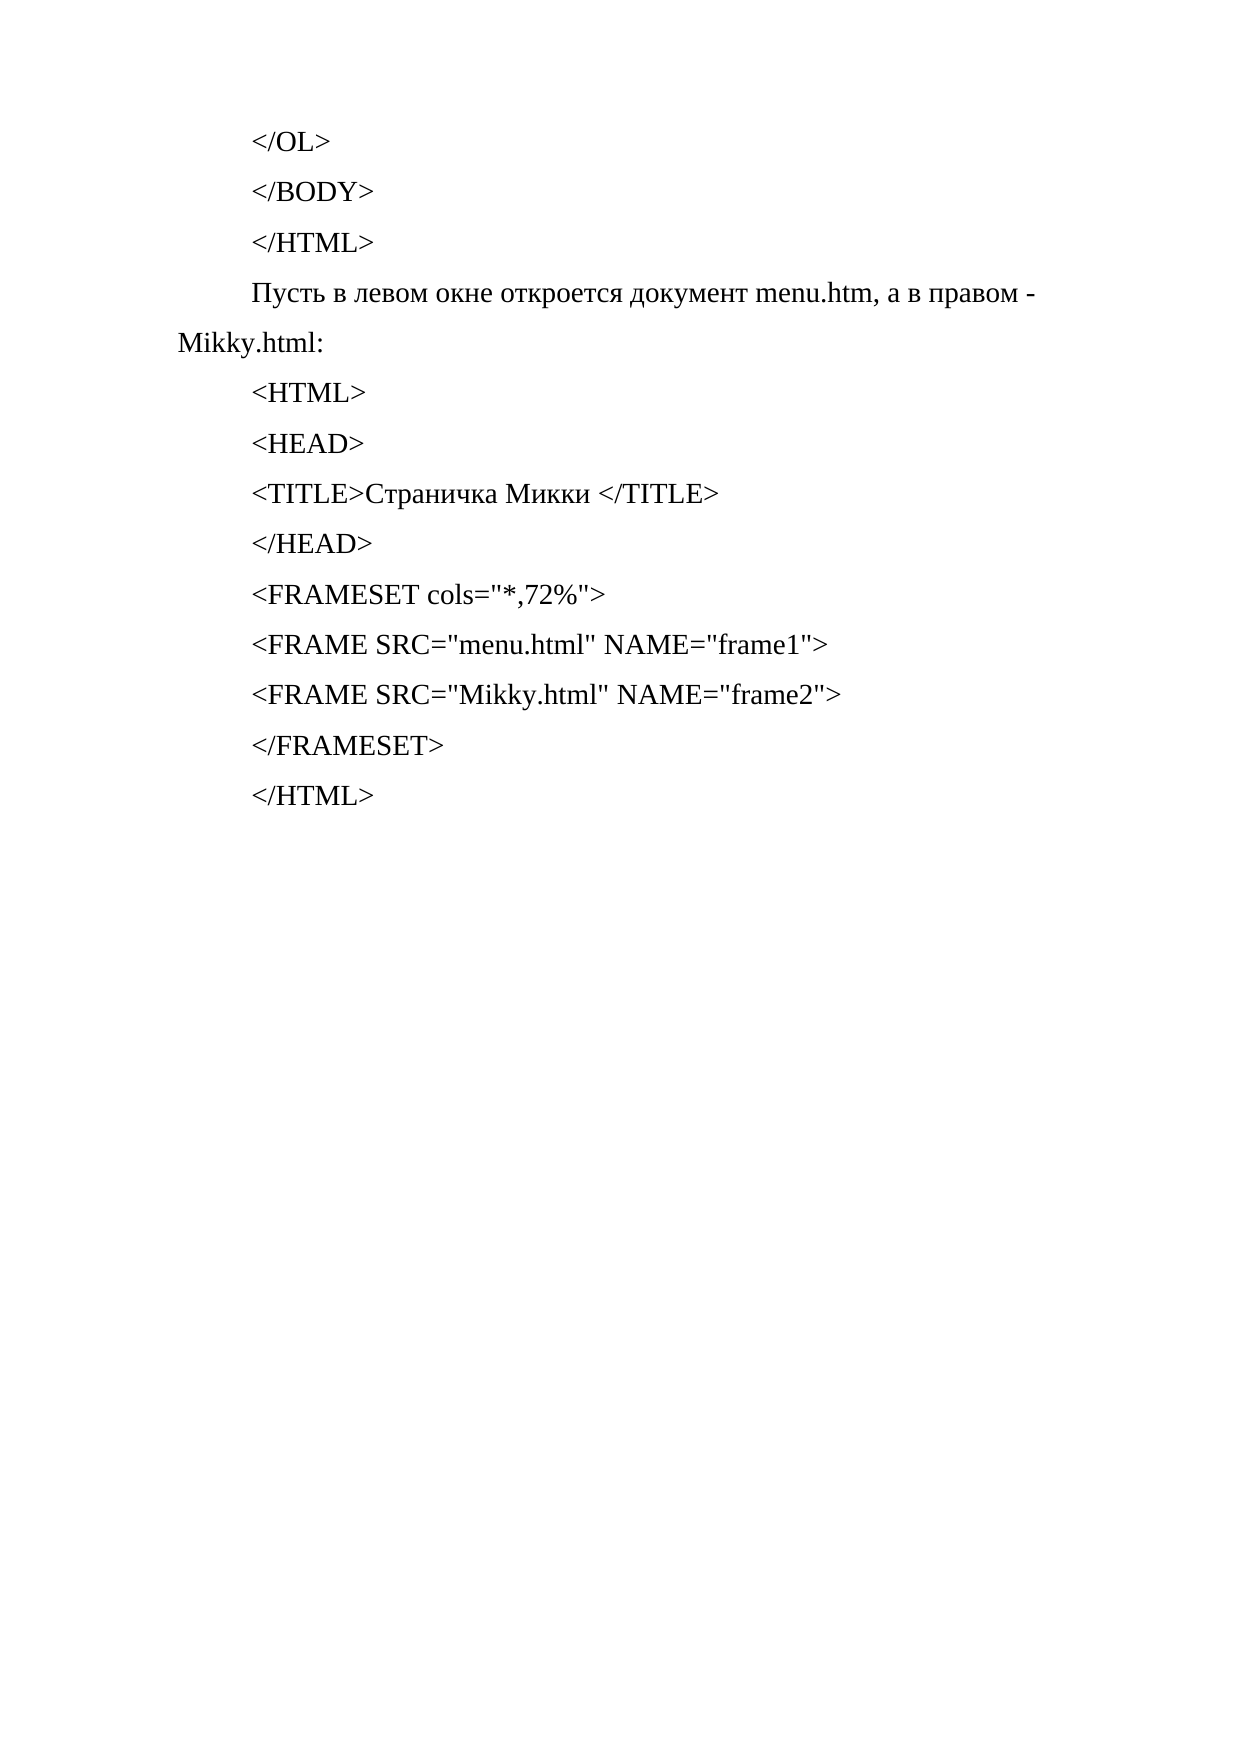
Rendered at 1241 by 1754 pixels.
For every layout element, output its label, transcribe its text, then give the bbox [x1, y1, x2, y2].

text </HEAD> [177, 527, 1152, 560]
text </OL> [177, 124, 1152, 158]
text <FRAME SRC="Mikky.html" NAME="frame2"> [177, 677, 1152, 711]
text </BODY> [177, 174, 1152, 208]
text <HEAD> [177, 426, 1152, 459]
text <FRAME SRC="menu.html" NAME="frame1"> [177, 627, 1152, 661]
text </FRAMESET> [177, 728, 1152, 761]
text <HTML> [177, 376, 1152, 409]
text </HTML> [177, 225, 1152, 258]
text Пусть в левом окне откроется документ menu.htm, а в правом - Mikky.html: [177, 275, 1152, 359]
text <FRAMESET cols="*,72%"> [177, 577, 1152, 610]
text </HTML> [177, 778, 1152, 812]
text <TITLE>Страничка Микки </TITLE> [177, 476, 1152, 510]
